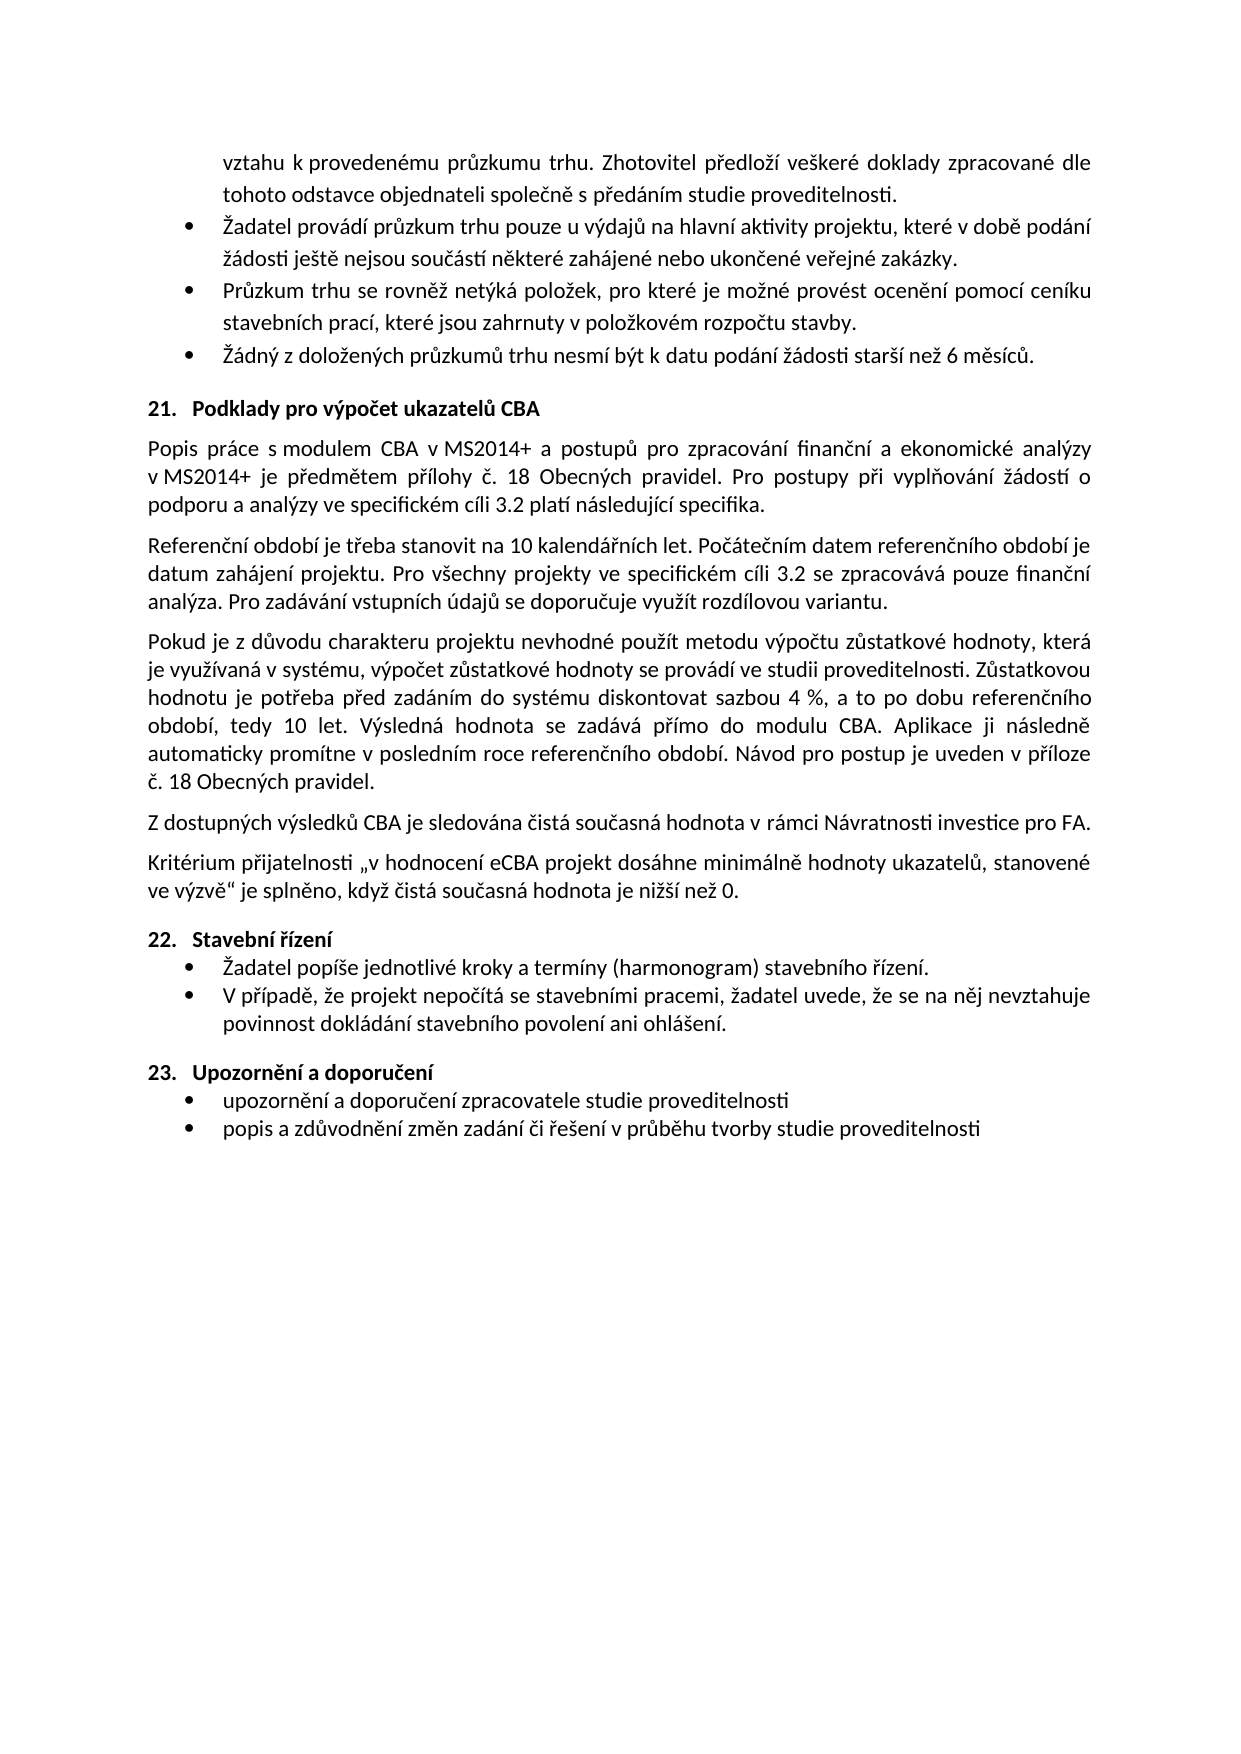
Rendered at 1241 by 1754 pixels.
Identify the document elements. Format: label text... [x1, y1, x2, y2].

text Popis práce s modulem CBA v MS2014+ a postupů pro zpracování finanční a ekonomické analýzy v MS2014+ je předmětem přílohy č. 18 Obecných pravidel. Pro postupy při vyplňování žádostí o podporu a analýzy ve specifickém cíli 3.2 platí následující specifika. [148, 434, 1093, 518]
text Z dostupných výsledků CBA je sledována čistá současná hodnota v rámci Návratnosti investice pro FA. [148, 808, 1093, 836]
subtitle Stavební řízení [148, 925, 1093, 953]
list Žadatel popíše jednotlivé kroky a termíny (harmonogram) stavebního řízení. [185, 953, 1093, 981]
text Referenční období je třeba stanovit na 10 kalendářních let. Počátečním datem referenčního období je datum zahájení projektu. Pro všechny projekty ve specifickém cíli 3.2 se zpracovává pouze finanční analýza. Pro zadávání vstupních údajů se doporučuje využít rozdílovou variantu. [148, 531, 1093, 615]
text Pokud je z důvodu charakteru projektu nevhodné použít metodu výpočtu zůstatkové hodnoty, která je využívaná v systému, výpočet zůstatkové hodnoty se provádí ve studii proveditelnosti. Zůstatkovou hodnotu je potřeba před zadáním do systému diskontovat sazbou 4 %, a to po dobu referenčního období, tedy 10 let. Výsledná hodnota se zadává přímo do modulu CBA. Aplikace ji následně automaticky promítne v posledním roce referenčního období. Návod pro postup je uveden v příloze č. 18 Obecných pravidel. [148, 627, 1093, 796]
list upozornění a doporučení zpracovatele studie proveditelnosti [185, 1086, 1093, 1114]
text Kritérium přijatelnosti „v hodnocení eCBA projekt dosáhne minimálně hodnoty ukazatelů, stanovené ve výzvě“ je splněno, když čistá současná hodnota je nižší než 0. [148, 848, 1093, 904]
list Průzkum trhu se rovněž netýká položek, pro které je možné provést ocenění pomocí ceníku stavebních prací, které jsou zahrnuty v položkovém rozpočtu stavby. [185, 276, 1093, 337]
subtitle Upozornění a doporučení [148, 1058, 1093, 1086]
subtitle Podklady pro výpočet ukazatelů CBA [148, 394, 1093, 422]
list Žádný z doložených průzkumů trhu nesmí být k datu podání žádosti starší než 6 měsíců. [185, 341, 1093, 369]
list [185, 148, 1093, 208]
list popis a zdůvodnění změn zadání či řešení v průběhu tvorby studie proveditelnosti [185, 1114, 1093, 1142]
list Žadatel provádí průzkum trhu pouze u výdajů na hlavní aktivity projektu, které v době podání žádosti ještě nejsou součástí některé zahájené nebo ukončené veřejné zakázky. [185, 212, 1093, 272]
list V případě, že projekt nepočítá se stavebními pracemi, žadatel uvede, že se na něj nevztahuje povinnost dokládání stavebního povolení ani ohlášení. [185, 981, 1093, 1037]
